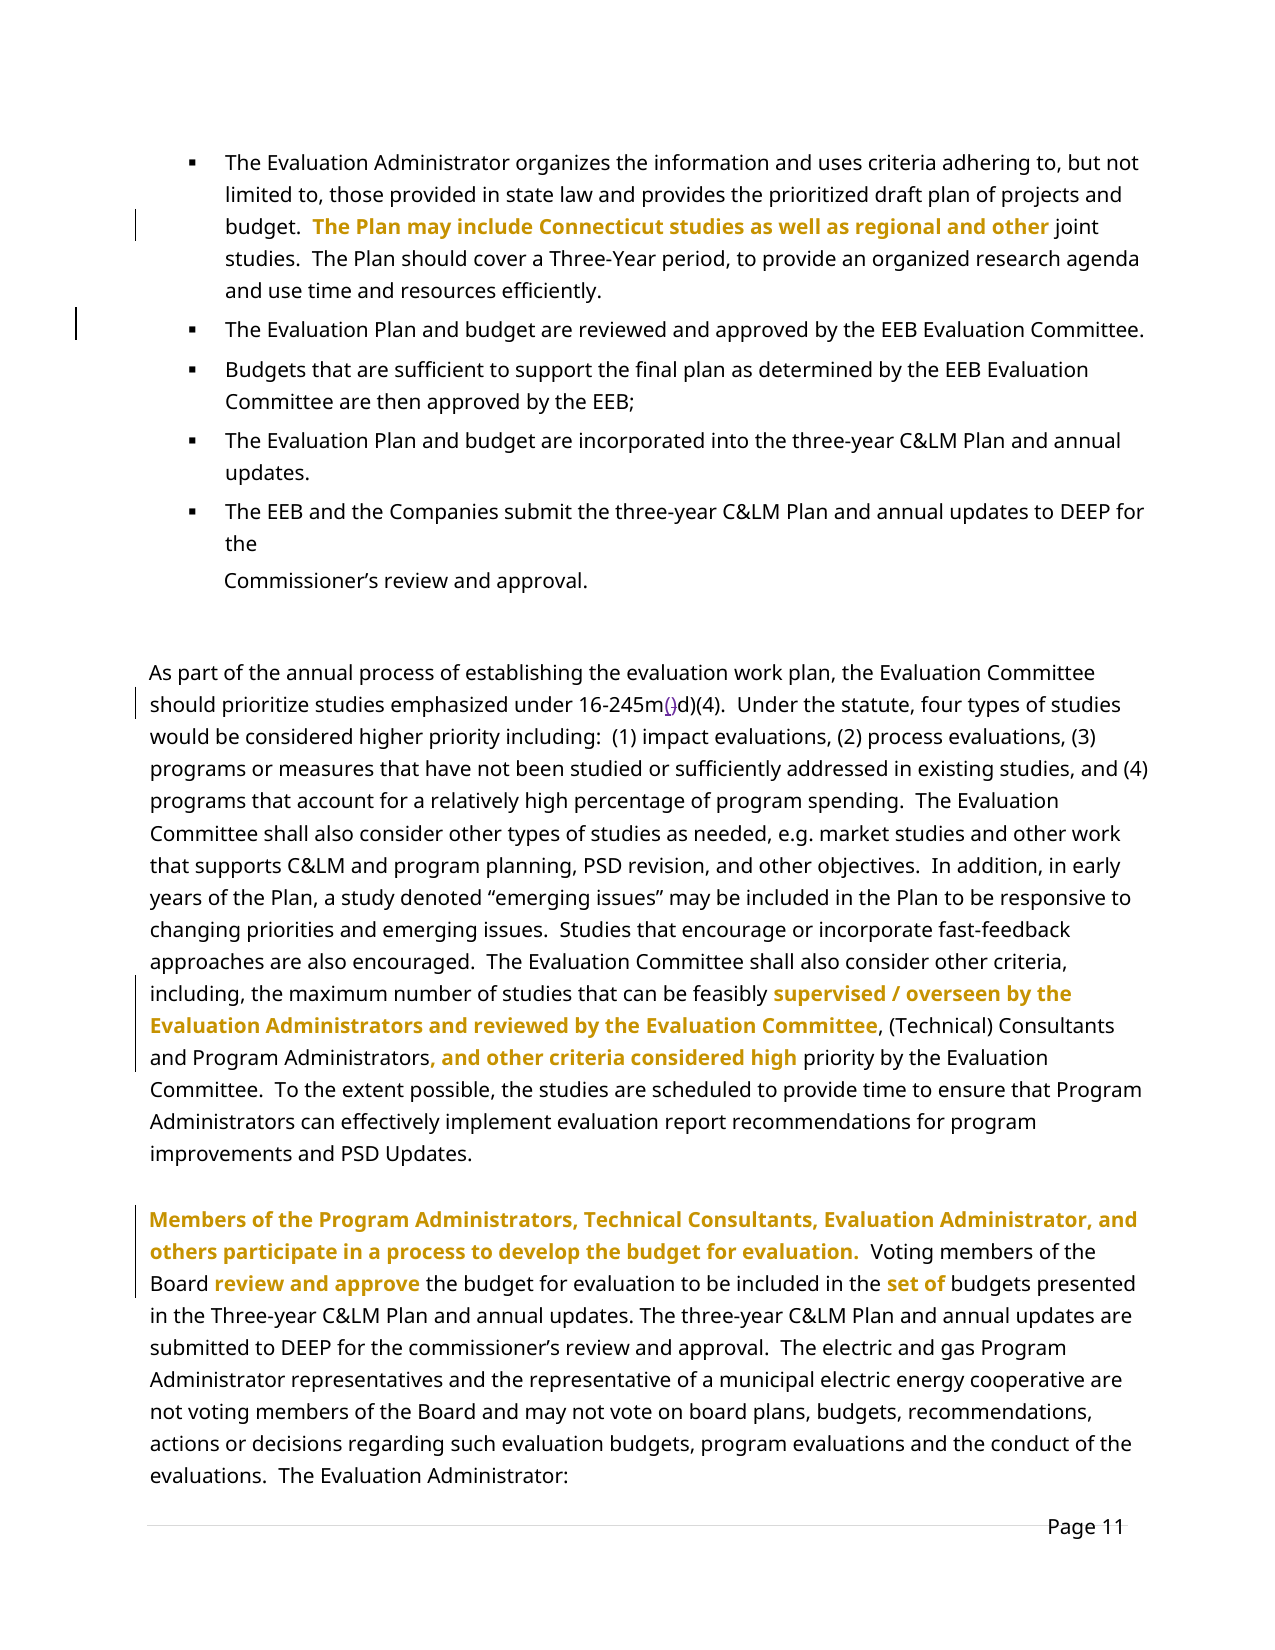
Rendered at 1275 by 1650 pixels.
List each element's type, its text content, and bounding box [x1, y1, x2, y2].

list The Evaluation Plan and budget are incorporated into the three-year C&LM Plan and annual updates. [187, 426, 1150, 486]
list Budgets that are sufficient to support the final plan as determined by the EEB Evaluation Committee are then approved by the EEB; [187, 355, 1150, 415]
list The EEB and the Companies submit the three-year C&LM Plan and annual updates to DEEP for the [187, 497, 1150, 557]
text As part of the annual process of establishing the evaluation work plan, the Evaluation Committee should prioritize studies emphasized under 16-245md)(4). Under the statute, four types of studies would be considered higher priority including: (1) impact evaluations, (2) process evaluations, (3) programs or measures that have not been studied or sufficiently addressed in existing studies, and (4) programs that account for a relatively high percentage of program spending. The Evaluation Committee shall also consider other types of studies as needed, e.g. market studies and other work that supports C&LM and program planning, PSD revision, and other objectives. In addition, in early years of the Plan, a study denoted “emerging issues” may be included in the Plan to be responsive to changing priorities and emerging issues. Studies that encourage or incorporate fast-feedback approaches are also encouraged. The Evaluation Committee shall also consider other criteria, including, the maximum number of studies that can be feasibly supervised / overseen by the Evaluation Administrators and reviewed by the Evaluation Committee, (Technical) Consultants and Program Administrators, and other criteria considered high priority by the Evaluation Committee. To the extent possible, the studies are scheduled to provide time to ensure that Program Administrators can effectively implement evaluation report recommendations for program improvements and PSD Updates. [148, 658, 1150, 1168]
text Members of the Program Administrators, Technical Consultants, Evaluation Administrator, and others participate in a process to develop the budget for evaluation. Voting members of the Board review and approve the budget for evaluation to be included in the set of budgets presented in the Three-year C&LM Plan and annual updates. The three-year C&LM Plan and annual updates are submitted to DEEP for the commissioner’s review and approval. The electric and gas Program Administrator representatives and the representative of a municipal electric energy cooperative are not voting members of the Board and may not vote on board plans, budgets, recommendations, actions or decisions regarding such evaluation budgets, program evaluations and the conduct of the evaluations. The Evaluation Administrator: [148, 1205, 1150, 1490]
list The Evaluation Administrator organizes the information and uses criteria adhering to, but not limited to, those provided in state law and provides the prioritized draft plan of projects and budget. The Plan may include Connecticut studies as well as regional and other joint studies. The Plan should cover a Three-Year period, to provide an organized research agenda and use time and resources efficiently. [187, 148, 1150, 305]
text Commissioner’s review and approval. [223, 567, 1151, 595]
list The Evaluation Plan and budget are reviewed and approved by the EEB Evaluation Committee. [187, 316, 1150, 344]
